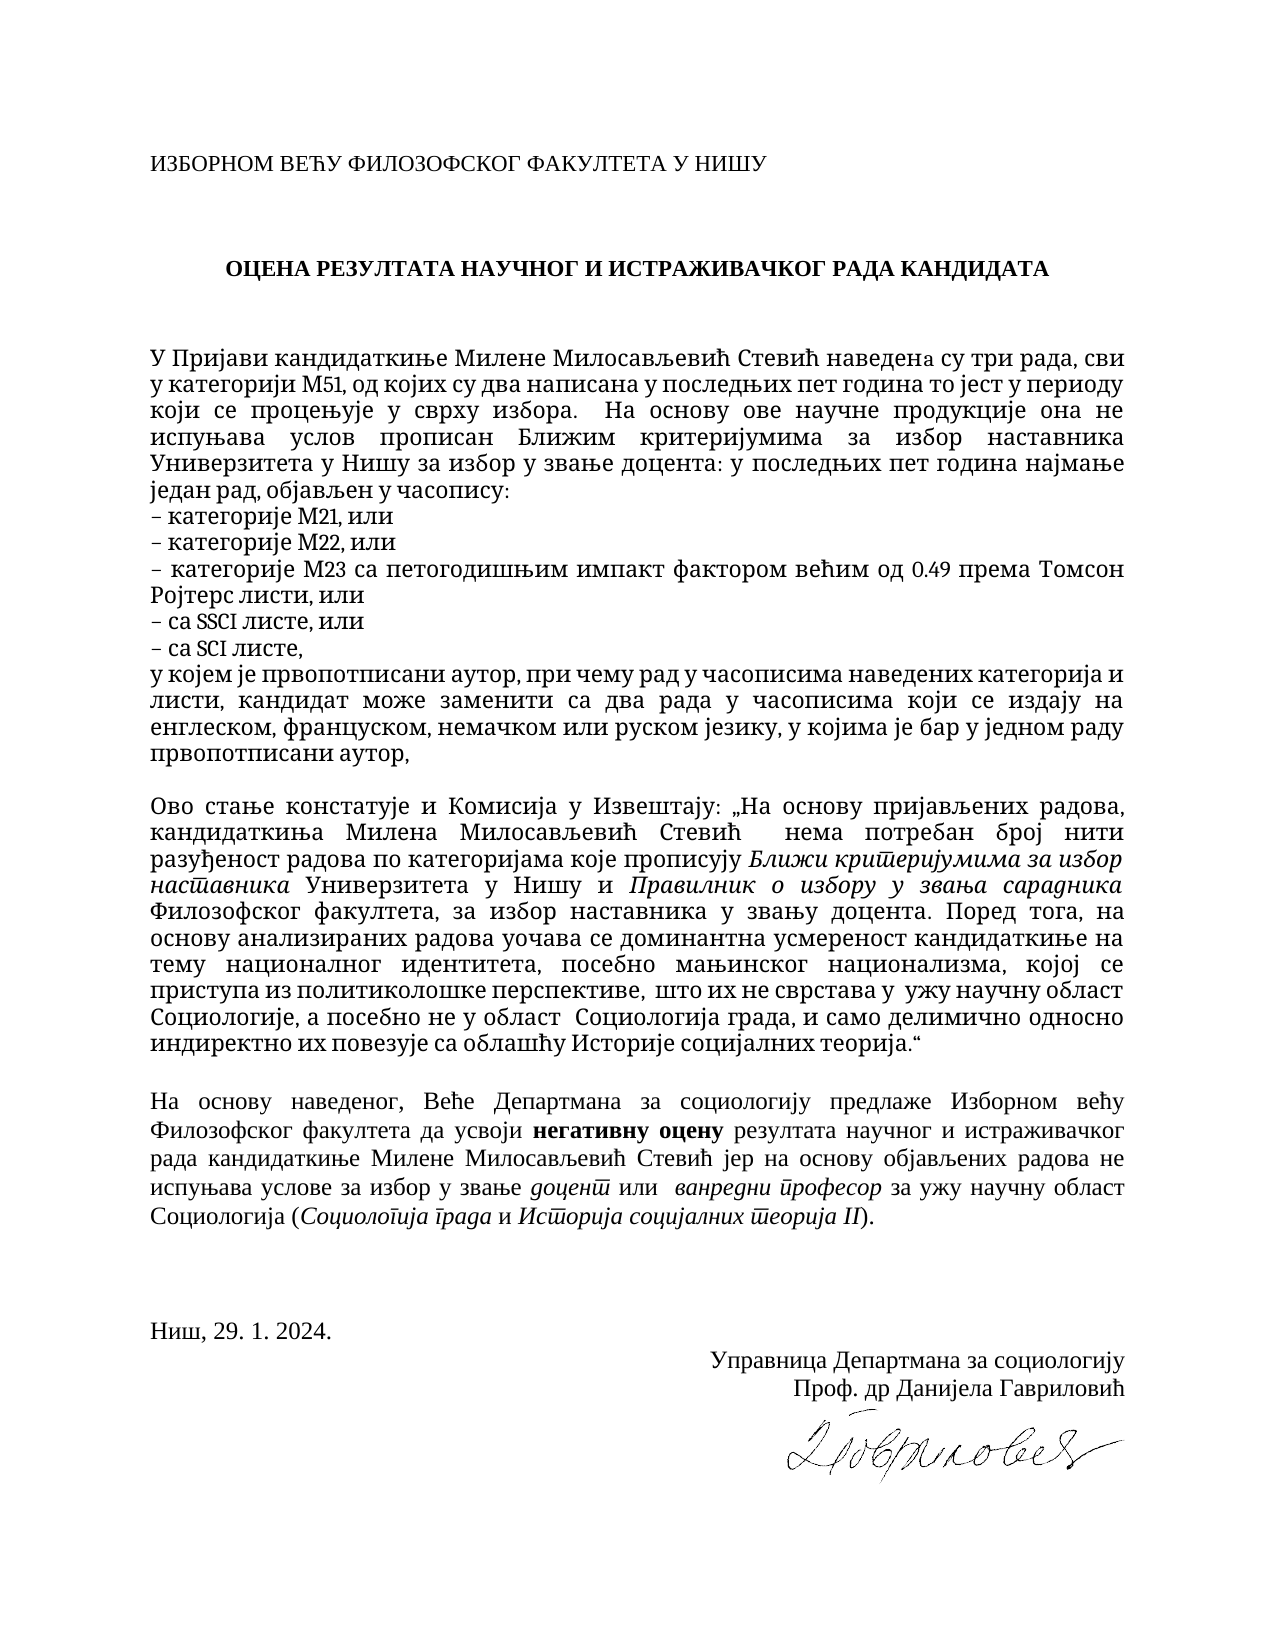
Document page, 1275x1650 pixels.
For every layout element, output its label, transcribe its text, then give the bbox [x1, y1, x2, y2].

text ОЦЕНА РЕЗУЛТАТА НАУЧНОГ И ИСТРАЖИВАЧКОГ РАДА КАНДИДАТА [150, 255, 1125, 282]
text − категорије М22, или [150, 530, 1125, 556]
text − категорије М23 са петогодишњим импакт фактором већим од 0.49 према Томсон Ројтерс листи, или [150, 556, 1125, 609]
text Ниш, 29. 1. 2024. [150, 1316, 1125, 1345]
text Управница Департмана за социологију [150, 1345, 1125, 1373]
text − са SSCI листе, или [150, 609, 1125, 636]
text ИЗБОРНОМ ВЕЋУ ФИЛОЗОФСКОГ ФАКУЛТЕТА У НИШУ [150, 150, 1125, 176]
text Ово стање констатује и Комисија у Извештају: „На основу пријављених радова, кандидаткиња Милена Милосављевић Стевић нема потребан број нити разуђеност радова по категоријама које прописују Ближи критеријумима за избор наставника Универзитета у Нишу и Правилник о избору у звања сарадника Филозофског факултета, за избор наставника у звању доцента. Поред тога, на основу анализираних радова уочава се доминантна усмереност кандидаткиње на тему националног идентитета, посебно мањинског национализма, којој се приступа из политиколошке перспективе, што их не сврстава у ужу научну област Социологије, а посебно не у област Социологија града, и само делимично односно индиректно их повезује са облашћу Историје социјалних теорија.“ [150, 794, 1125, 1057]
text − са SCI листе, [150, 636, 1125, 662]
text У Пријави кандидаткиње Милене Милосављевић Стевић наведенa су три рада, сви у категорији М51, од којих су два написана у последњих пет година то јест у периоду који се процењује у сврху избора. На основу ове научне продукције она не испуњава услов прописан Ближим критеријумима за избор наставника Универзитета у Нишу за избор у звање доцента: у последњих пет година најмање један рад, објављен у часопису: [150, 346, 1125, 504]
text − категорије М21, или [150, 504, 1125, 530]
text На основу наведеног, Веће Департмана за социологију предлаже Изборном већу Филозофског факултета да усвоји негативну оцену резултата научног и истраживачког рада кандидаткиње Милене Милосављевић Стевић јер на основу објављених радова не испуњава услове за избор у звање доцент или ванредни професор за ужу научну област Социологија (Социологија града и Историја социјалних теорија II). [150, 1086, 1125, 1230]
text у којем је првопотписани аутор, при чему рад у часописима наведених категорија и листи, кандидат може заменити са два рада у часописима који се издају на енглеском, француском, немачком или руском језику, у којима је бар у једном раду првопотписани аутор, [150, 662, 1125, 767]
picture [783, 1402, 1125, 1498]
